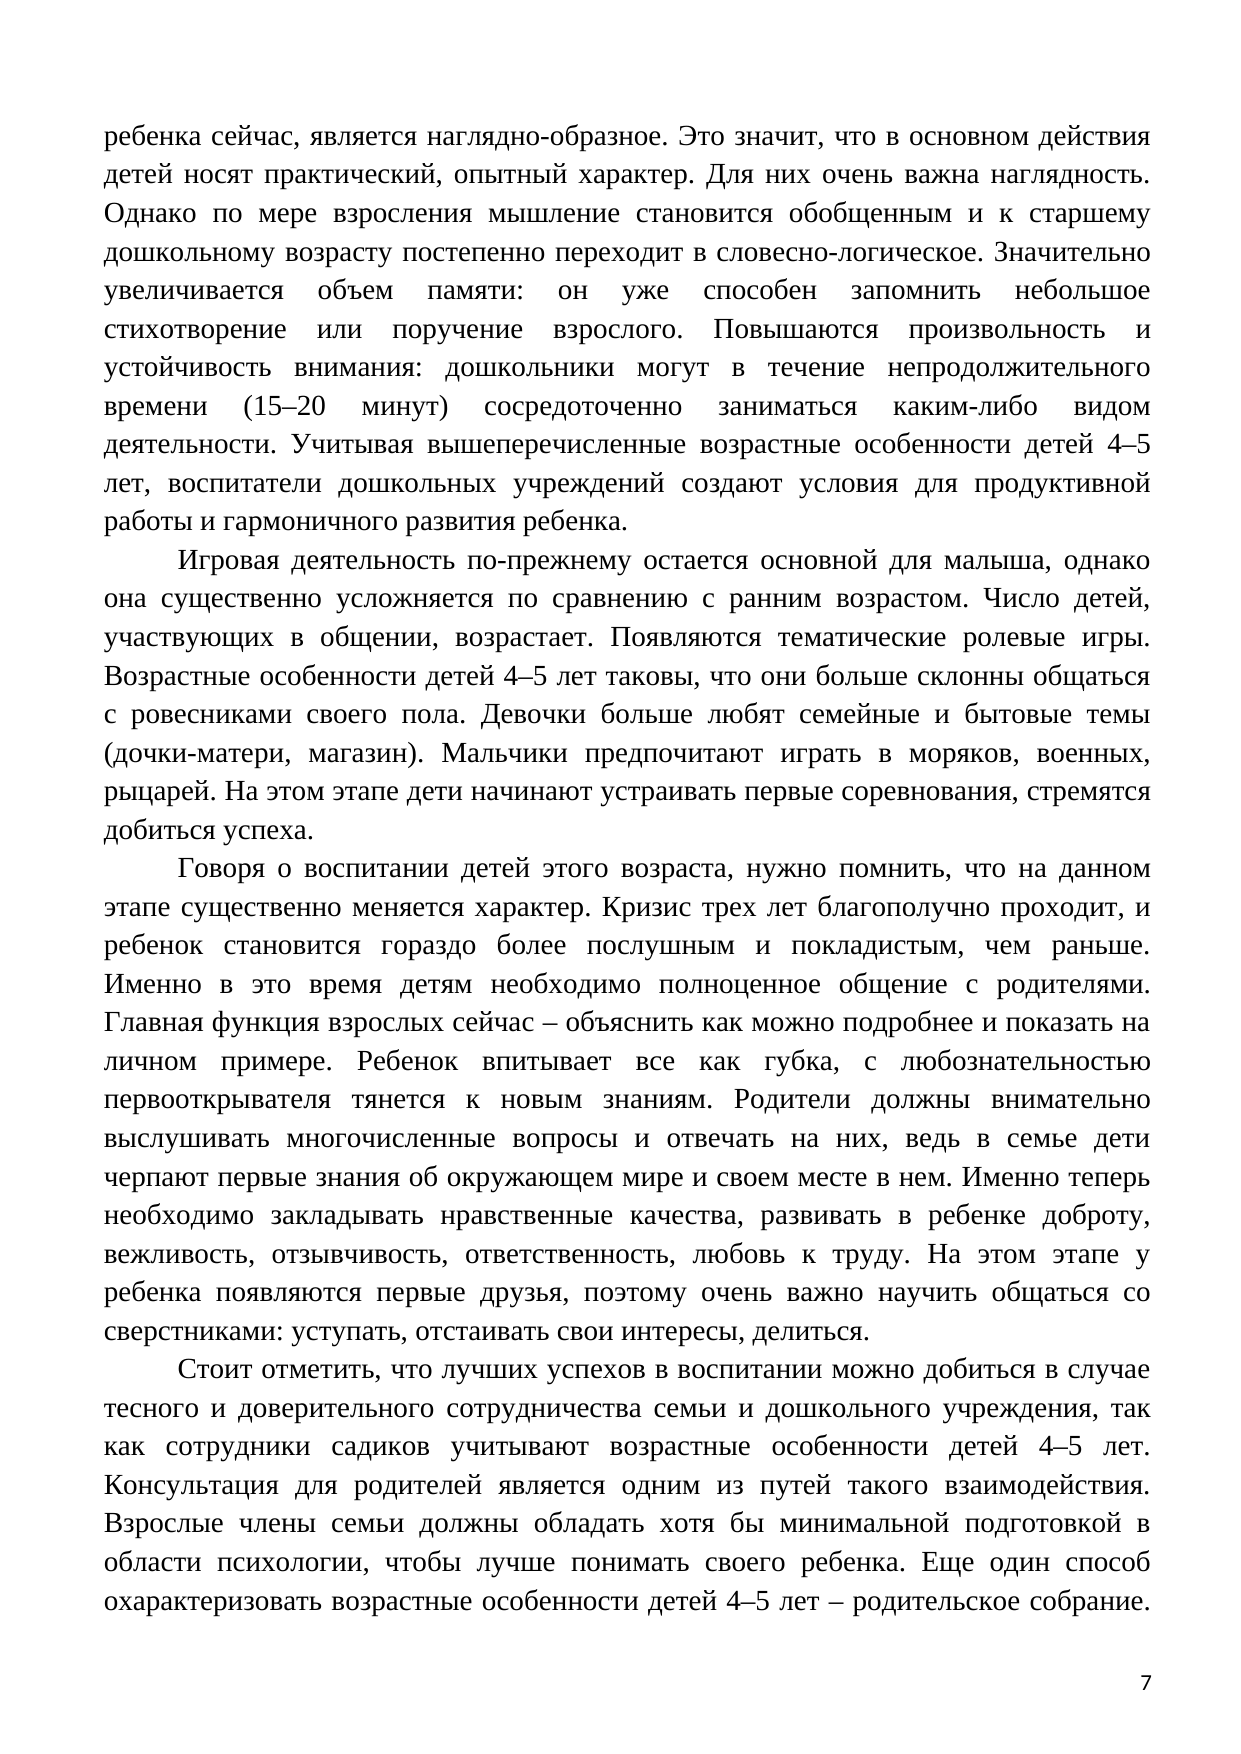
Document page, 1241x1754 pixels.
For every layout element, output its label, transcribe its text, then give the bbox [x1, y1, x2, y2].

text Говоря о воспитании детей этого возраста, нужно помнить, что на данном этапе существенно меняется характер. Кризис трех лет благополучно проходит, и ребенок становится гораздо более послушным и покладистым, чем раньше. Именно в это время детям необходимо полноценное общение с родителями. Главная функция взрослых сейчас – объяснить как можно подробнее и показать на личном примере. Ребенок впитывает все как губка, с любознательностью первооткрывателя тянется к новым знаниям. Родители должны внимательно выслушивать многочисленные вопросы и отвечать на них, ведь в семье дети черпают первые знания об окружающем мире и своем месте в нем. Именно теперь необходимо закладывать нравственные качества, развивать в ребенке доброту, вежливость, отзывчивость, ответственность, любовь к труду. На этом этапе у ребенка появляются первые друзья, поэтому очень важно научить общаться со сверстниками: уступать, отстаивать свои интересы, делиться. [103, 850, 1152, 1346]
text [103, 1351, 1152, 1616]
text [103, 118, 1152, 537]
text Игровая деятельность по-прежнему остается основной для малыша, однако она существенно усложняется по сравнению с ранним возрастом. Число детей, участвующих в общении, возрастает. Появляются тематические ролевые игры. Возрастные особенности детей 4–5 лет таковы, что они больше склонны общаться с ровесниками своего пола. Девочки больше любят семейные и бытовые темы (дочки-матери, магазин). Мальчики предпочитают играть в моряков, военных, рыцарей. На этом этапе дети начинают устраивать первые соревнования, стремятся добиться успеха. [103, 542, 1152, 845]
